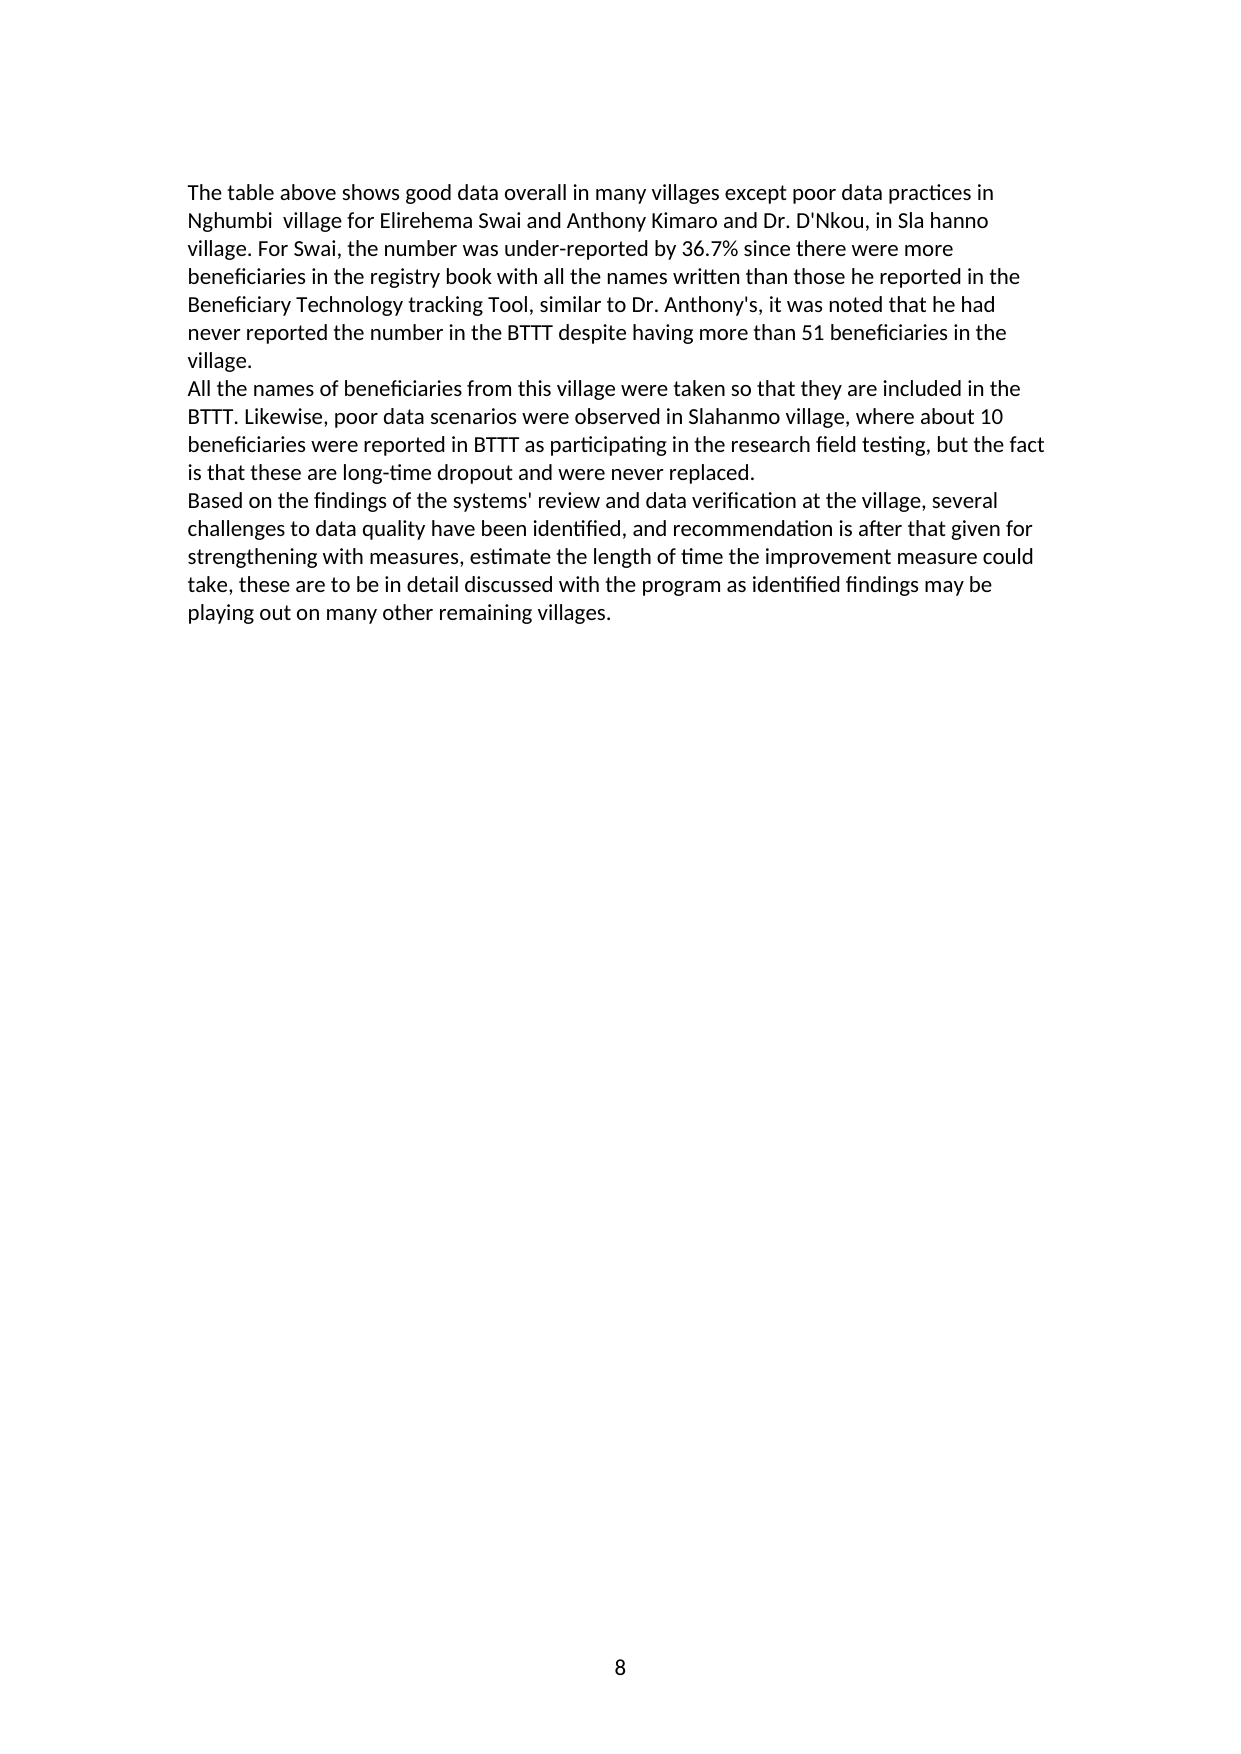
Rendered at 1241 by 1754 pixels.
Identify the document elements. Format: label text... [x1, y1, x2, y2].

text Based on the findings of the systems' review and data verification at the village, several challenges to data quality have been identified, and recommendation is after that given for strengthening with measures, estimate the length of time the improvement measure could take, these are to be in detail discussed with the program as identified findings may be playing out on many other remaining villages. [187, 486, 1053, 626]
text The table above shows good data overall in many villages except poor data practices in Nghumbi village for Elirehema Swai and Anthony Kimaro and Dr. D'Nkou, in Sla hanno village. For Swai, the number was under-reported by 36.7% since there were more beneficiaries in the registry book with all the names written than those he reported in the Beneficiary Technology tracking Tool, similar to Dr. Anthony's, it was noted that he had never reported the number in the BTTT despite having more than 51 beneficiaries in the village. [187, 178, 1053, 374]
text All the names of beneficiaries from this village were taken so that they are included in the BTTT. Likewise, poor data scenarios were observed in Slahanmo village, where about 10 beneficiaries were reported in BTTT as participating in the research field testing, but the fact is that these are long-time dropout and were never replaced. [187, 374, 1053, 486]
